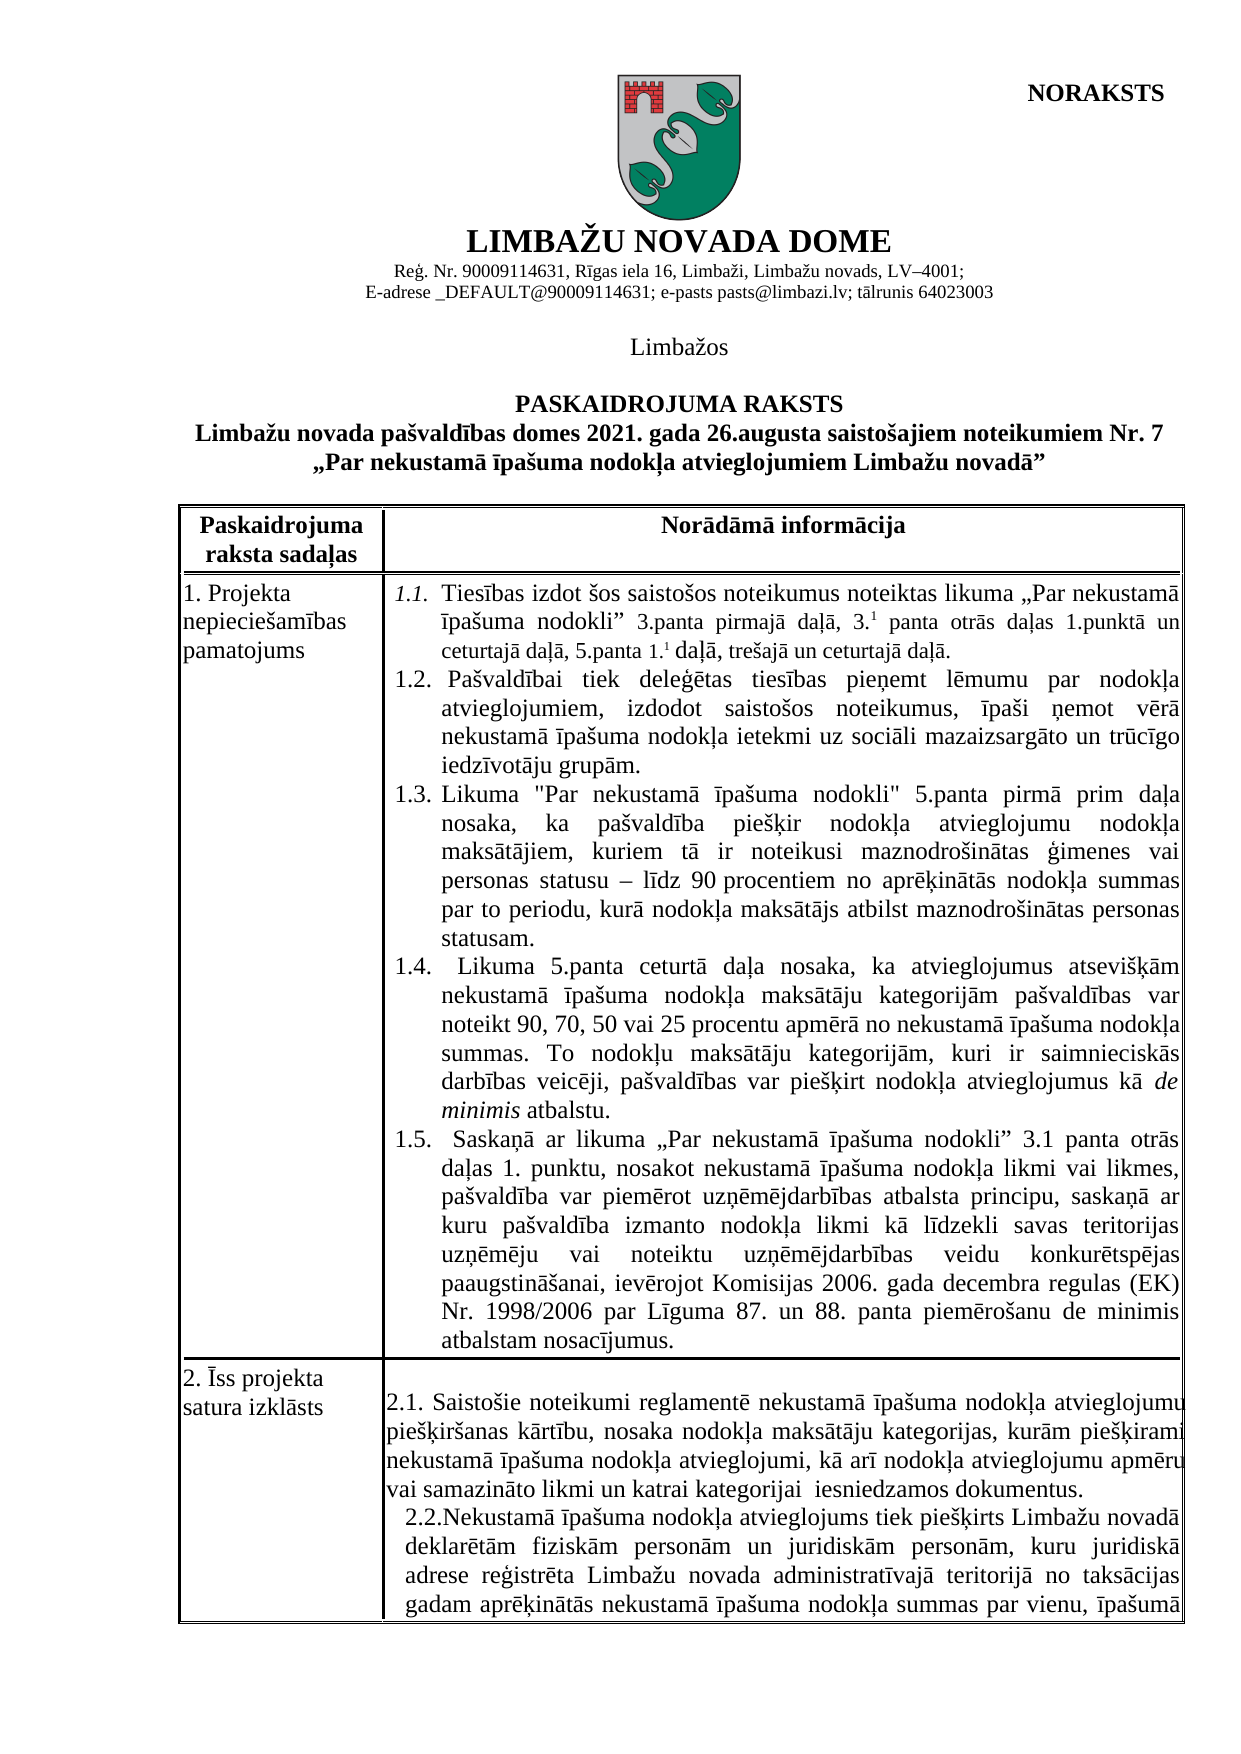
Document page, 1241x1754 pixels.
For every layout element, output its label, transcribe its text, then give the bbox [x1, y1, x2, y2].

text „Par nekustamā īpašuma nodokļa atvieglojumiem Limbažu novadā” [177, 447, 1181, 476]
text PASKAIDROJUMA RAKSTS [177, 389, 1181, 418]
text Limbažu novada pašvaldības domes 2021. gada 26.augusta saistošajiem noteikumiem Nr. 7 [177, 418, 1181, 447]
text Limbažos [177, 332, 1181, 361]
picture [616, 73, 743, 222]
table_header Norādāmā informācija [383, 508, 1182, 571]
table_cell 1. Projekta nepieciešamības pamatojums [181, 571, 382, 1357]
table_cell 2. Īss projekta satura izklāsts [181, 1357, 383, 1621]
table_header Paskaidrojuma raksta sadaļas [181, 506, 383, 571]
table_cell Tiesības izdot šos saistošos noteikumus noteiktas likuma „Par nekustamā īpašuma nodokli” 3.panta pirmajā daļā, 3.1 panta otrās daļas 1.punktā un ceturtajā daļā, 5.panta 1.1 daļā, trešajā un ceturtajā daļā. Pašvaldībai tiek deleģētas tiesības pieņemt lēmumu par nodokļa atvieglojumiem, izdodot saistošos noteikumus, īpaši ņemot vērā nekustamā īpašuma nodokļa ietekmi uz sociāli mazaizsargāto un trūcīgo iedzīvotāju grupām. Likuma "Par nekustamā īpašuma nodokli" 5.panta pirmā prim daļa nosaka, ka pašvaldība piešķir nodokļa atvieglojumu nodokļa maksātājiem, kuriem tā ir noteikusi maznodrošinātas ģimenes vai personas statusu – līdz 90 procentiem no aprēķinātās nodokļa summas par to periodu, kurā nodokļa maksātājs atbilst maznodrošinātas personas statusam. Likuma 5.panta ceturtā daļa nosaka, ka atvieglojumus atsevišķām nekustamā īpašuma nodokļa maksātāju kategorijām pašvaldības var noteikt 90, 70, 50 vai 25 procentu apmērā no nekustamā īpašuma nodokļa summas. To nodokļu maksātāju kategorijām, kuri ir saimnieciskās darbības veicēji, pašvaldības var piešķirt nodokļa atvieglojumus kā de minimis atbalstu. Saskaņā ar likuma „Par nekustamā īpašuma nodokli” 3.1 panta otrās daļas 1. punktu, nosakot nekustamā īpašuma nodokļa likmi vai likmes, pašvaldība var piemērot uzņēmējdarbības atbalsta principu, saskaņā ar kuru pašvaldība izmanto nodokļa likmi kā līdzekli savas teritorijas uzņēmēju vai noteiktu uzņēmējdarbības veidu konkurētspējas paaugstināšanai, ievērojot Komisijas 2006. gada decembra regulas (EK) Nr. 1998/2006 par Līguma 87. un 88. panta piemērošanu de minimis atbalstam nosacījumus. [385, 571, 1182, 1357]
